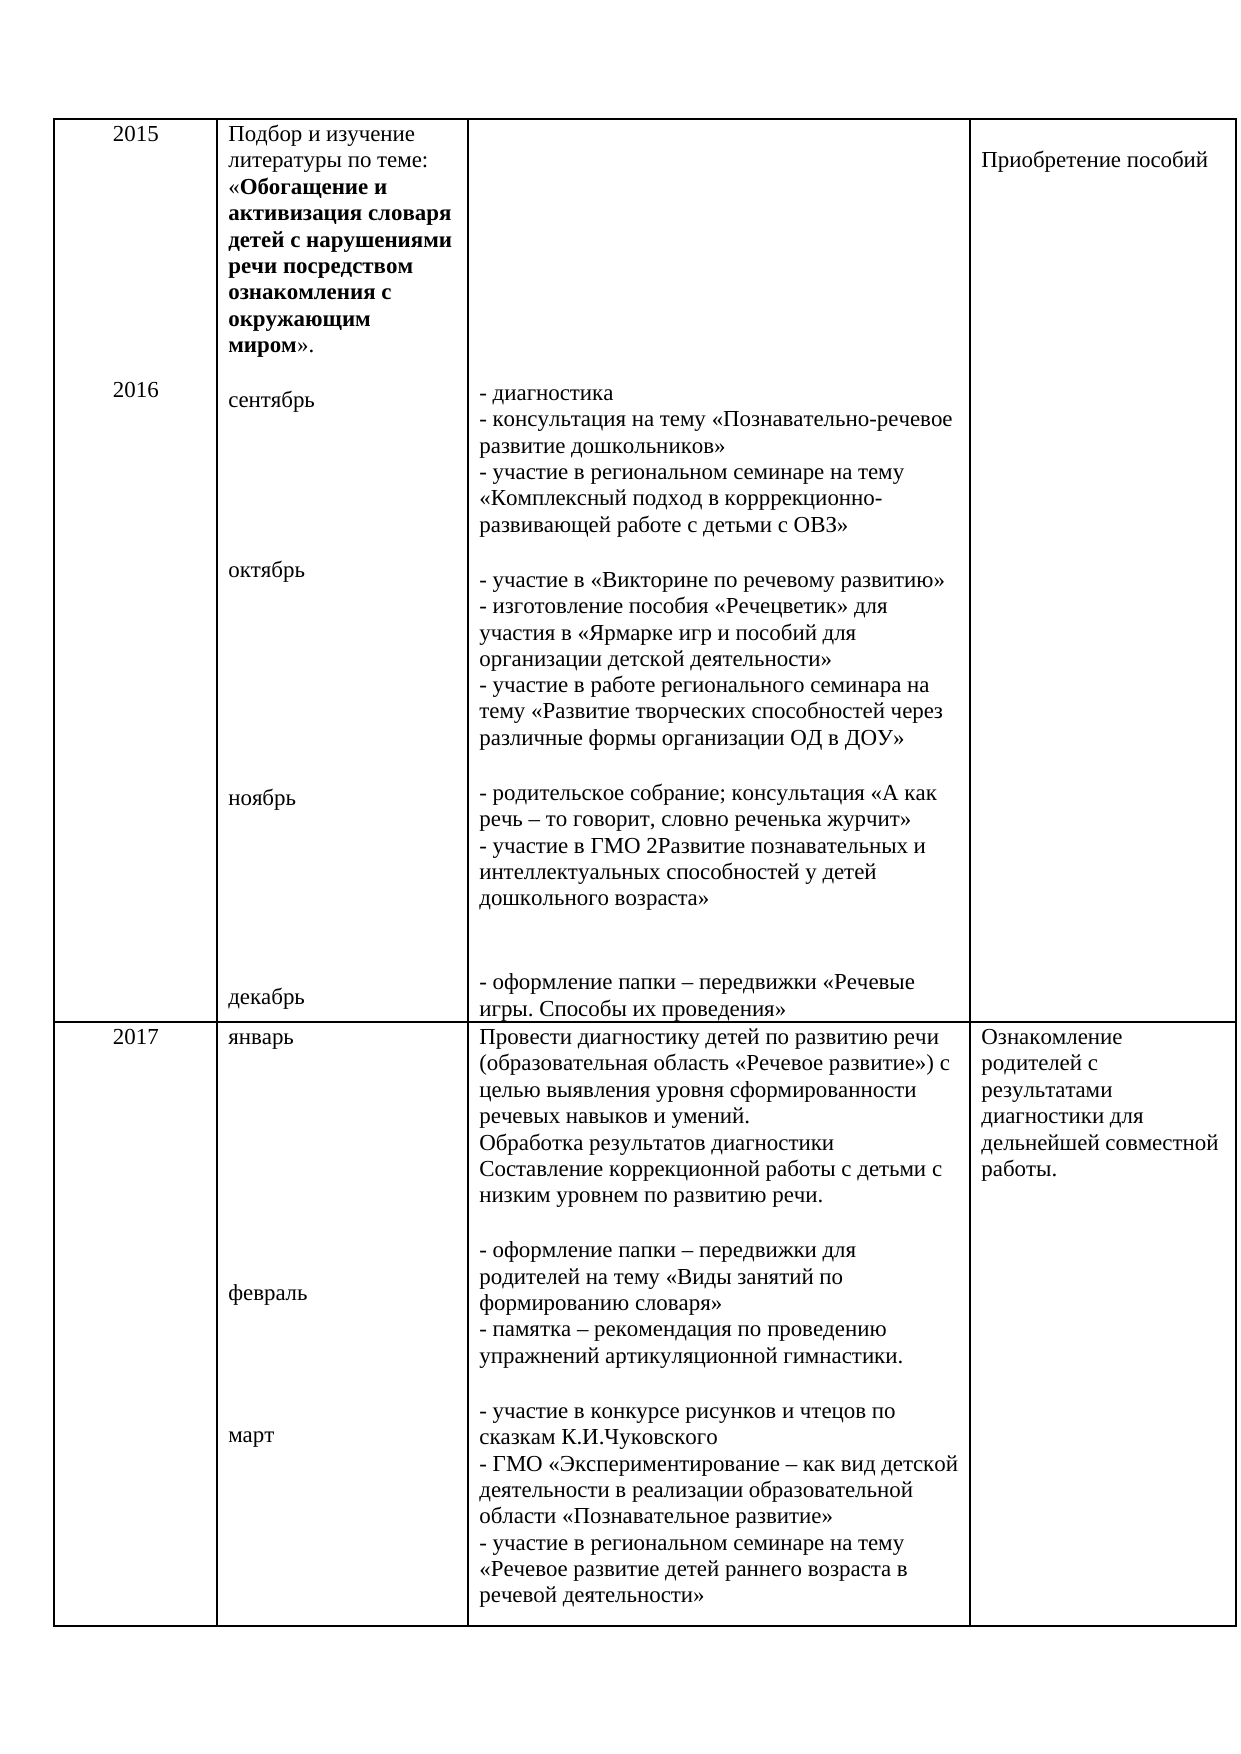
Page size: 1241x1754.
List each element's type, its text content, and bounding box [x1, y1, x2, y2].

table_cell - диагностика - консультация на тему «Познавательно-речевое развитие дошкольников» - участие в региональном семинаре на тему «Комплексный подход в корррекционно-развивающей работе с детьми с ОВЗ» - участие в «Викторине по речевому развитию» - изготовление пособия «Речецветик» для участия в «Ярмарке игр и пособий для организации детской деятельности» - участие в работе регионального семинара на тему «Развитие творческих способностей через различные формы организации ОД в ДОУ» - родительское собрание; консультация «А как речь – то говорит, словно реченька журчит» - участие в ГМО 2Развитие познавательных и интеллектуальных способностей у детей дошкольного возраста» - оформление папки – передвижки «Речевые игры. Способы их проведения» [469, 120, 969, 1021]
table_cell Приобретение пособий [971, 120, 1235, 1021]
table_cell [218, 1023, 467, 1624]
table_cell 2017 2018 [55, 1023, 216, 1624]
table_cell 2015 2016 [55, 120, 216, 1021]
table_cell Подбор и изучение литературы по теме: «Обогащение и активизация словаря детей с нарушениями речи посредством ознакомления с окружающим миром». сентябрь октябрь ноябрь декабрь [218, 120, 467, 1021]
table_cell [971, 1023, 1235, 1624]
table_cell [469, 1023, 969, 1624]
